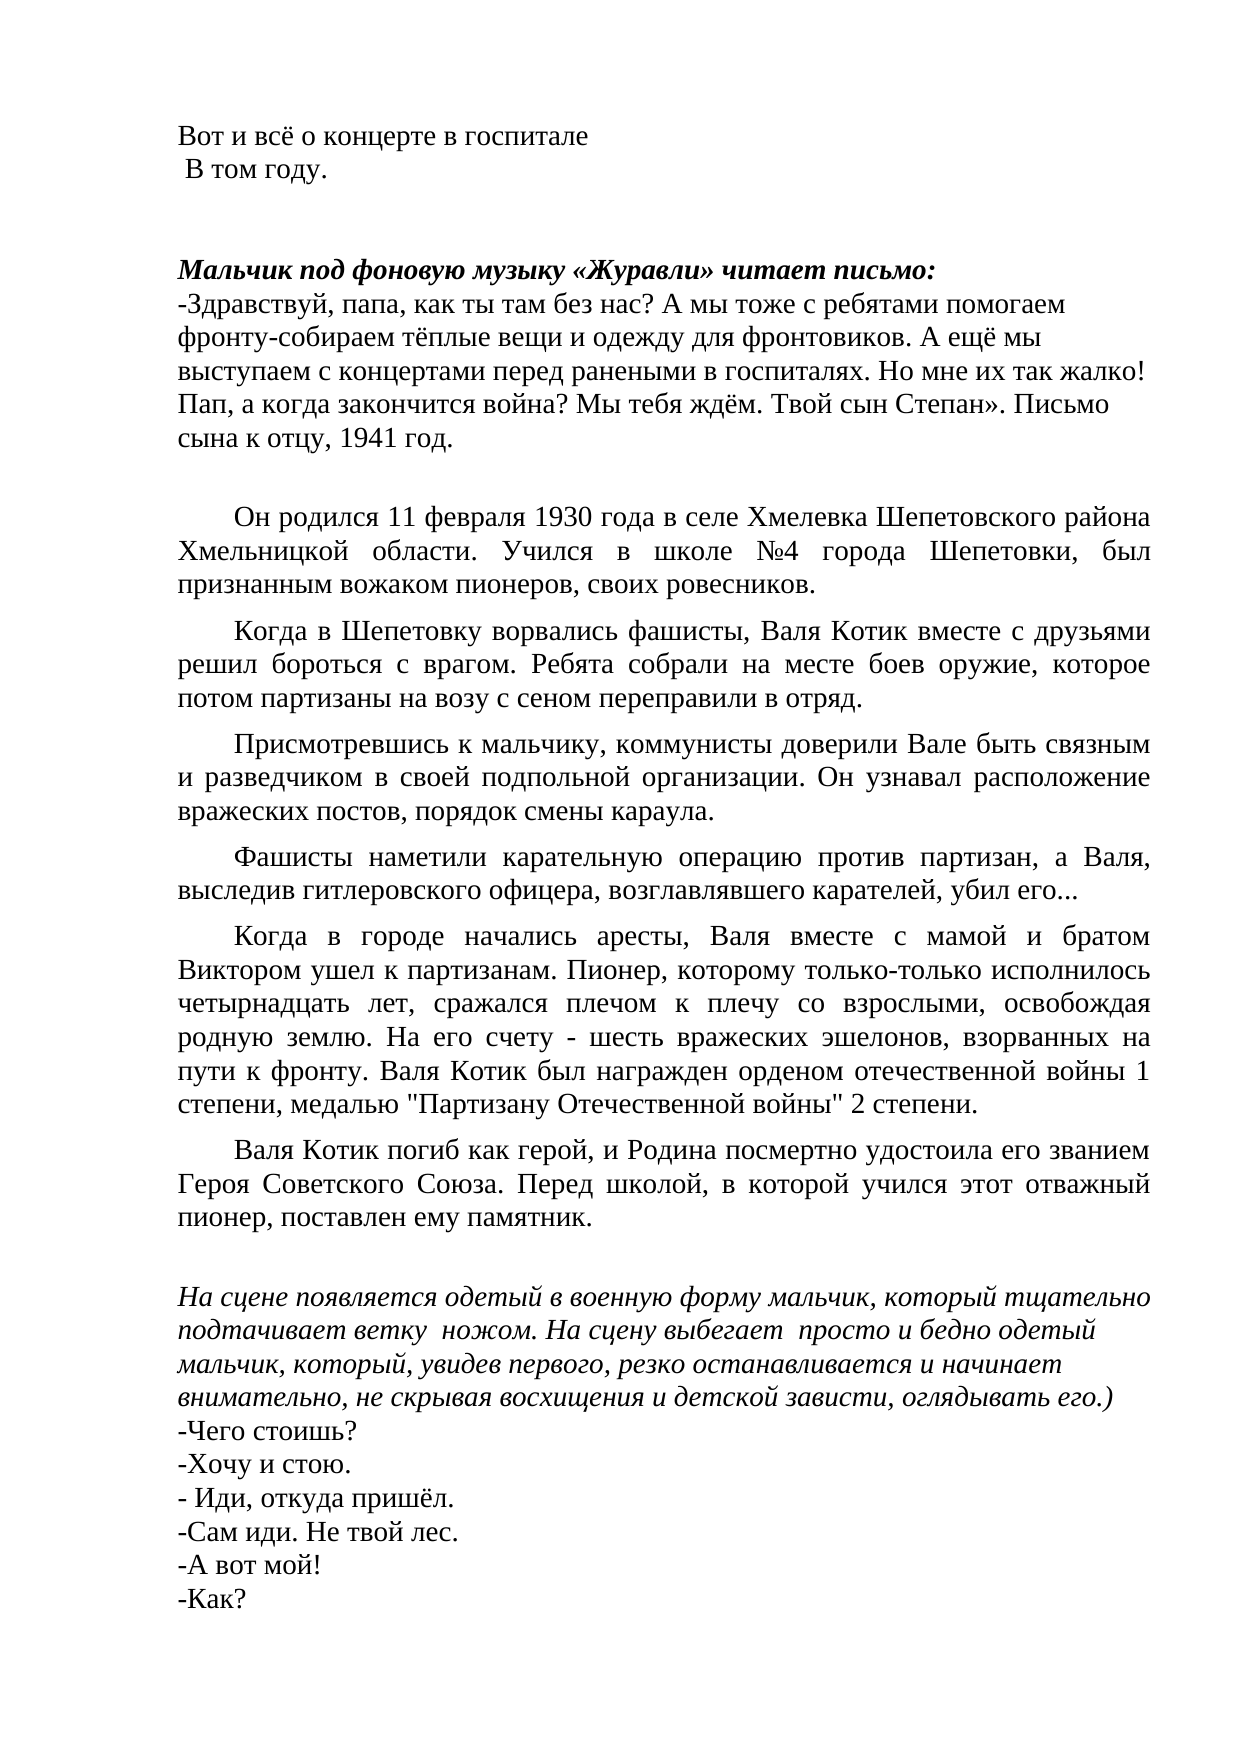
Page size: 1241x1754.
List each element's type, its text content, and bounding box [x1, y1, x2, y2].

text Мальчик под фоновую музыку «Журавли» читает письмо: [177, 252, 1152, 286]
text Вот и всё о концерте в госпитале [177, 118, 1152, 152]
text Фашисты наметили карательную операцию против партизан, а Валя, выследив гитлеровского офицера, возглавлявшего карателей, убил его... [177, 839, 1152, 906]
text Присмотревшись к мальчику, коммунисты доверили Вале быть связным и разведчиком в своей подпольной организации. Он узнавал расположение вражеских постов, порядок смены караула. [177, 726, 1152, 826]
text -Здравствуй, папа, как ты там без нас? А мы тоже с ребятами помогаем фронту-собираем тёплые вещи и одежду для фронтовиков. А ещё мы выступаем с концертами перед ранеными в госпиталях. Но мне их так жалко! Пап, а когда закончится война? Мы тебя ждём. Твой сын Степан». Письмо сына к отцу, 1941 год. [177, 286, 1152, 453]
text -Хочу и стою. [177, 1447, 1152, 1480]
text -Как? [177, 1581, 1152, 1614]
text - Иди, откуда пришёл. [177, 1480, 1152, 1514]
text Когда в Шепетовку ворвались фашисты, Валя Котик вместе с друзьями решил бороться с врагом. Ребята собрали на месте боев оружие, которое потом партизаны на возу с сеном переправили в отряд. [177, 613, 1152, 713]
text -А вот мой! [177, 1547, 1152, 1581]
text Когда в городе начались аресты, Валя вместе с мамой и братом Виктором ушел к партизанам. Пионер, которому только-только исполнилось четырнадцать лет, сражался плечом к плечу со взрослыми, освобождая родную землю. На его счету - шесть вражеских эшелонов, взорванных на пути к фронту. Валя Котик был награжден орденом отечественной войны 1 степени, медалью "Партизану Отечественной войны" 2 степени. [177, 918, 1152, 1120]
text -Чего стоишь? [177, 1413, 1152, 1447]
text В том году. [177, 152, 1152, 185]
text -Сам иди. Не твой лес. [177, 1514, 1152, 1547]
text Он родился 11 февраля 1930 года в селе Хмелевка Шепетовского района Хмельницкой области. Учился в школе №4 города Шепетовки, был признанным вожаком пионеров, своих ровесников. [177, 499, 1152, 600]
text На сцене появляется одетый в военную форму мальчик, который тщательно подтачивает ветку ножом. На сцену выбегает просто и бедно одетый мальчик, который, увидев первого, резко останавливается и начинает внимательно, не скрывая восхищения и детской зависти, оглядывать его.) [177, 1279, 1152, 1413]
text Валя Котик погиб как герой, и Родина посмертно удостоила его званием Героя Советского Союза. Перед школой, в которой учился этот отважный пионер, поставлен ему памятник. [177, 1132, 1152, 1233]
